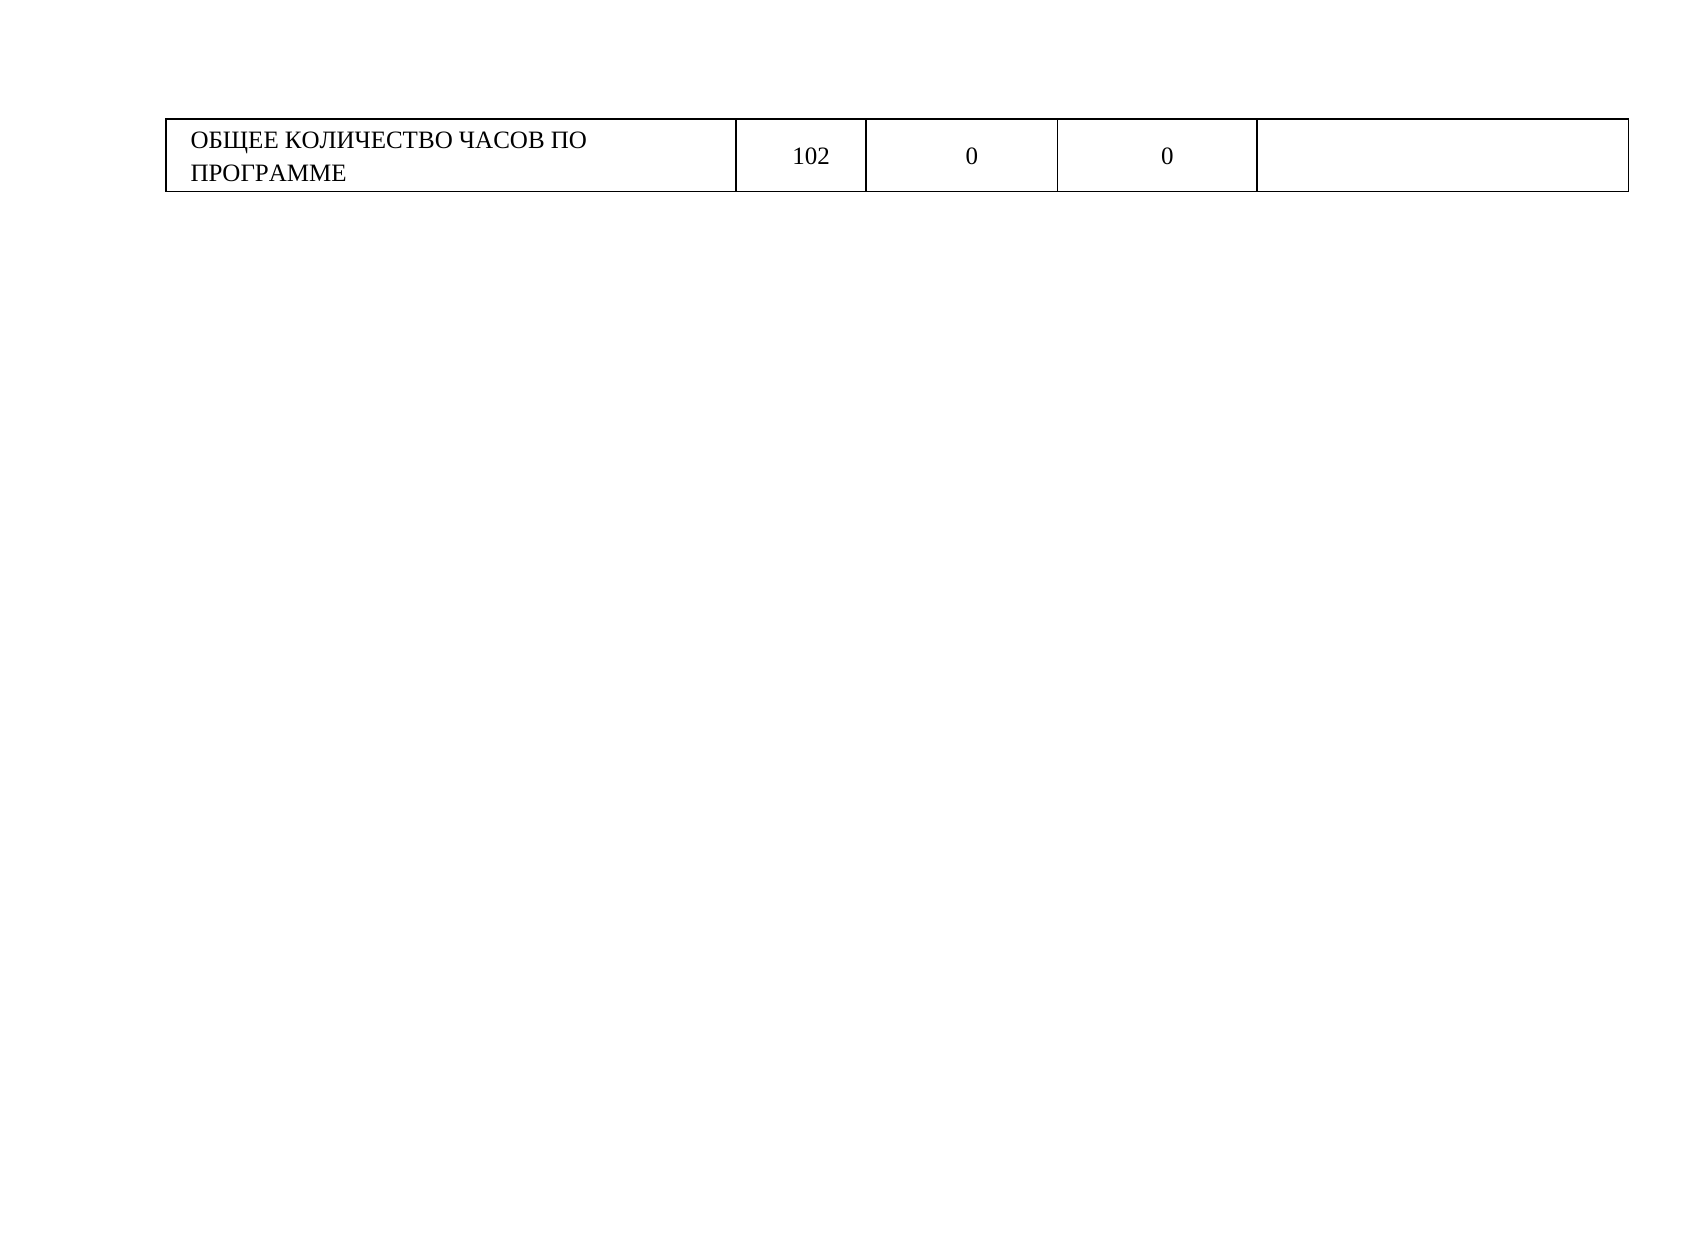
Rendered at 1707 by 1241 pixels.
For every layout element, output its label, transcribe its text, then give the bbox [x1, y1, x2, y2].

table_cell [1258, 120, 1628, 191]
table_cell 0 [867, 120, 1057, 191]
table_cell ОБЩЕЕ КОЛИЧЕСТВО ЧАСОВ ПО ПРОГРАММЕ [167, 120, 735, 191]
table_cell 102 [737, 120, 865, 191]
table_cell 0 [1058, 120, 1256, 191]
